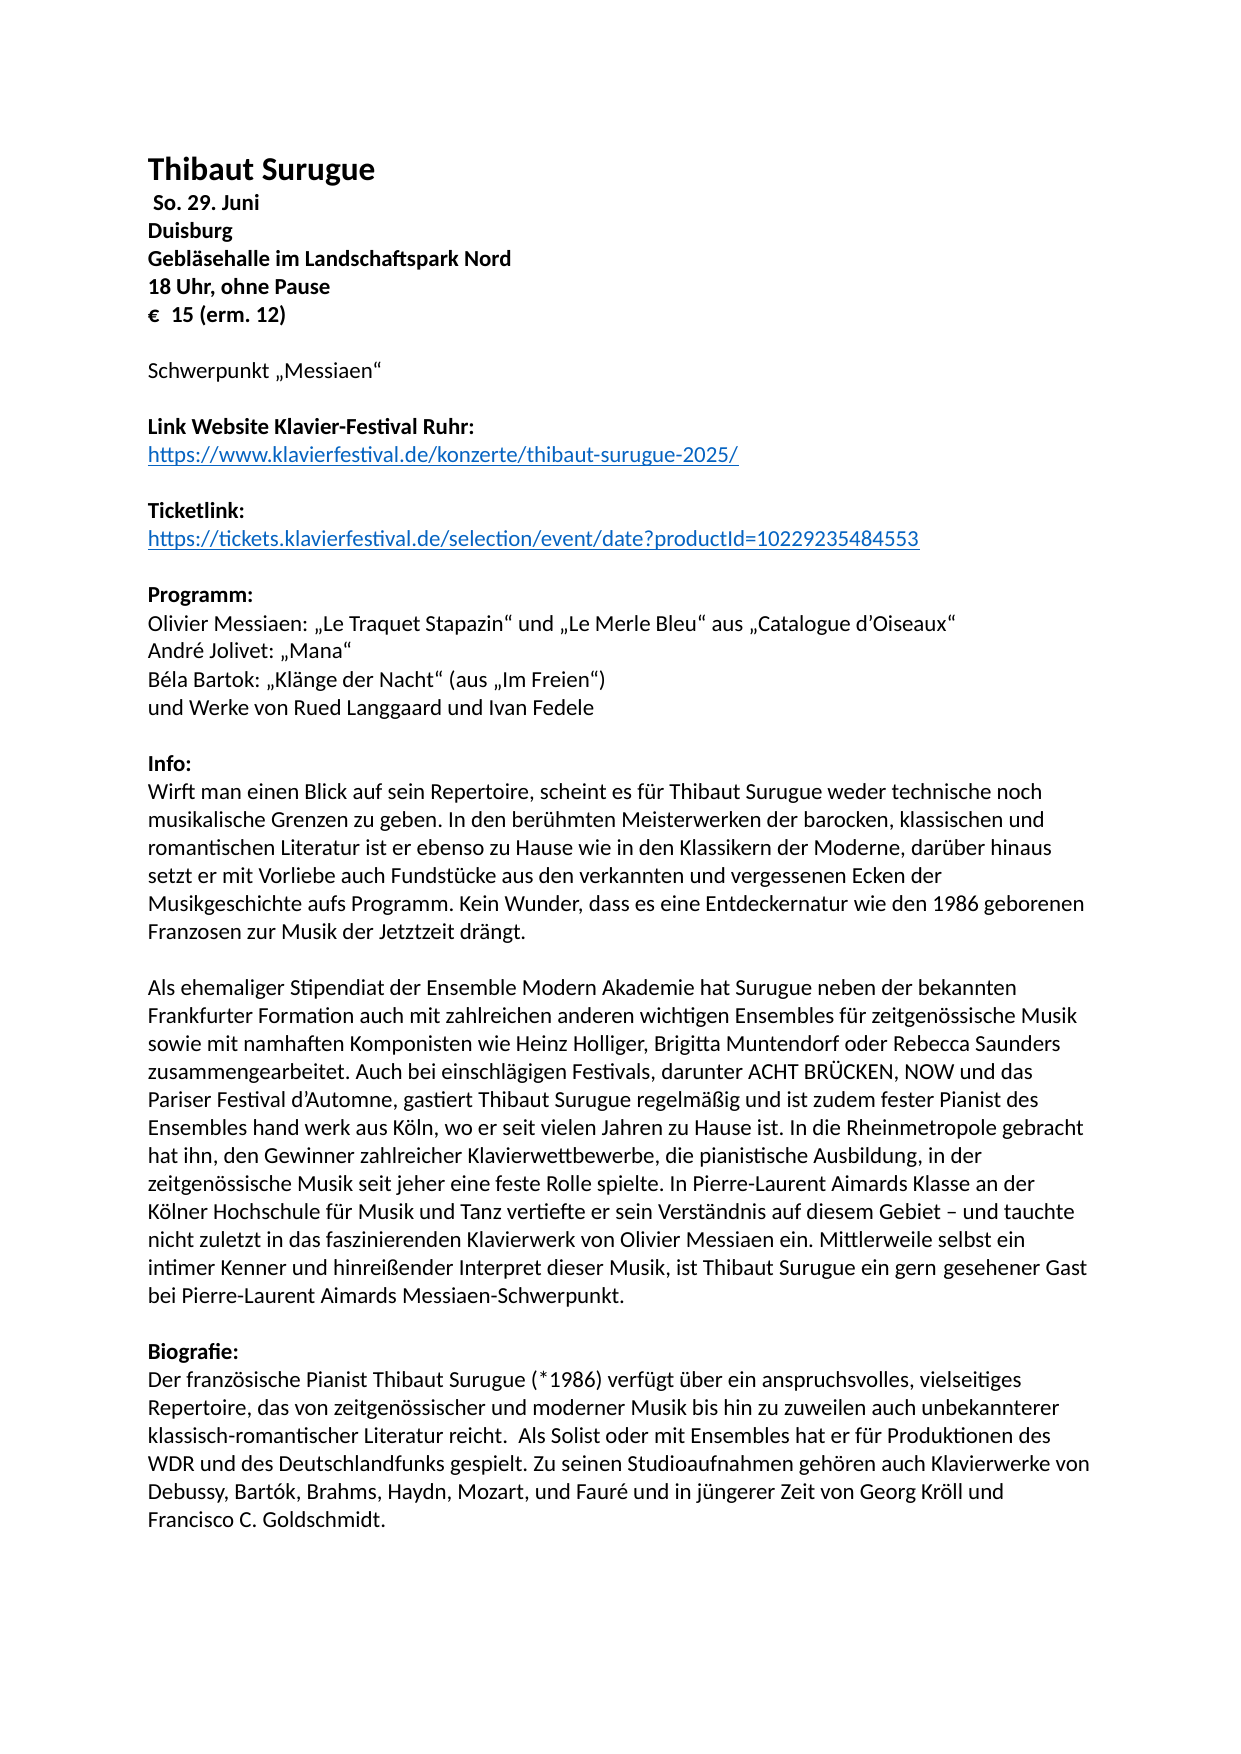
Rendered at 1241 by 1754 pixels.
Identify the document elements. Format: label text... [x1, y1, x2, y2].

text Info: [148, 749, 1093, 777]
text Als ehemaliger Stipendiat der Ensemble Modern Akademie hat Surugue neben der bekannten Frankfurter Formation auch mit zahlreichen anderen wichtigen Ensembles für zeitgenössische Musik sowie mit namhaften Komponisten wie Heinz Holliger, Brigitta Muntendorf oder Rebecca Saunders zusammengearbeitet. Auch bei einschlägigen Festivals, darunter ACHT BRÜCKEN, NOW und das Pariser Festival d’Automne, gastiert Thibaut Surugue regelmäßig und ist zudem fester Pianist des Ensembles hand werk aus Köln, wo er seit vielen Jahren zu Hause ist. In die Rheinmetropole gebracht hat ihn, den Gewinner zahlreicher Klavierwettbewerbe, die pianistische Ausbildung, in der zeitgenössische Musik seit jeher eine feste Rolle spielte. In Pierre-Laurent Aimards Klasse an der Kölner Hochschule für Musik und Tanz vertiefte er sein Verständnis auf diesem Gebiet – und tauchte nicht zuletzt in das faszinierenden Klavierwerk von Olivier Messiaen ein. Mittlerweile selbst ein intimer Kenner und hinreißender Interpret dieser Musik, ist Thibaut Surugue ein gern ­gesehener Gast bei Pierre-Laurent Aimards Messiaen-Schwerpunkt. [148, 973, 1093, 1309]
text https://tickets.klavierfestival.de/selection/event/date?productId=10229235484553 [148, 524, 1093, 553]
text Programm: [148, 581, 1093, 609]
text Thibaut Surugue So. 29. Juni Duisburg Gebläsehalle im Landschaftspark Nord 18 Uhr, ohne Pause € 15 (erm. 12) [148, 148, 1093, 356]
text Link Website Klavier-Festival Ruhr: [148, 412, 1093, 441]
text Schwerpunkt „Messiaen“ [148, 356, 1093, 384]
text Béla Bartok: „Klänge der Nacht“ (aus „Im Freien“) [148, 665, 1093, 693]
text André Jolivet: „Mana“ [148, 637, 1093, 665]
text https://www.klavierfestival.de/konzerte/thibaut-surugue-2025/ [148, 441, 1093, 468]
text und Werke von Rued Langgaard und Ivan Fedele [148, 693, 1093, 721]
text Olivier Messiaen: „Le Traquet Stapazin“ und „Le Merle Bleu“ aus „Catalogue d’Oiseaux“ [148, 609, 1093, 637]
text Wirft man einen Blick auf sein Repertoire, scheint es für Thibaut Surugue weder technische noch musikalische Grenzen zu geben. In den berühmten Meisterwerken der barocken, klassischen und romantischen Literatur ist er ebenso zu Hause wie in den Klassikern der Moderne, darüber hinaus setzt er mit Vorliebe auch Fundstücke aus den verkannten und vergessenen Ecken der Musikgeschichte aufs Programm. Kein Wunder, dass es eine Entdeckernatur wie den 1986 geborenen Franzosen zur Musik der Jetztzeit drängt. [148, 777, 1093, 945]
text Biografie: [148, 1337, 1093, 1365]
text Ticketlink: [148, 497, 1093, 524]
text Der französische Pianist Thibaut Surugue (*1986) verfügt über ein anspruchsvolles, vielseitiges Repertoire, das von zeitgenössischer und moderner Musik bis hin zu zuweilen auch unbekannterer klassisch-romantischer Literatur reicht. Als Solist oder mit Ensembles hat er für Produktionen des WDR und des Deutschlandfunks gespielt. Zu seinen Studioaufnahmen gehören auch Klavierwerke von Debussy, Bartók, Brahms, Haydn, Mozart, und Fauré und in jüngerer Zeit von Georg Kröll und Francisco C. Goldschmidt. [148, 1365, 1093, 1533]
